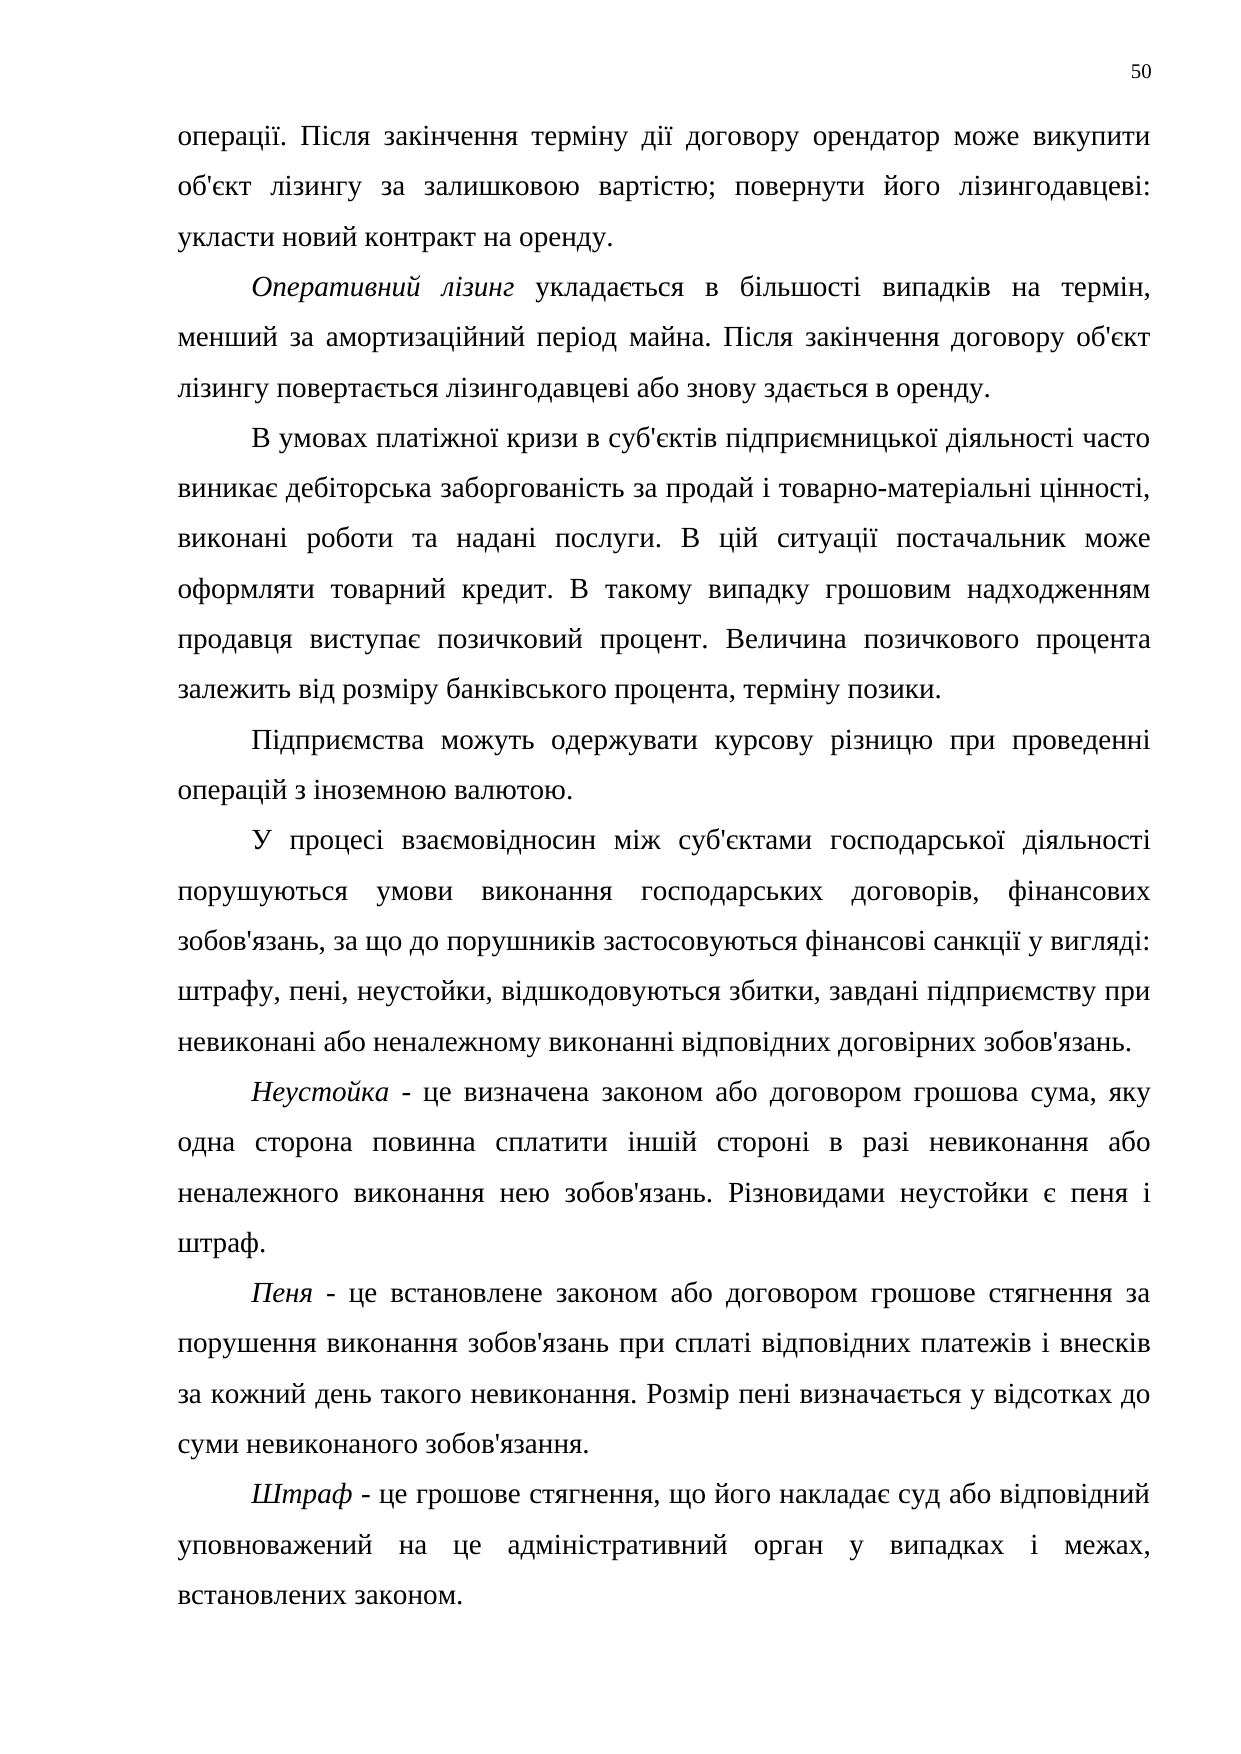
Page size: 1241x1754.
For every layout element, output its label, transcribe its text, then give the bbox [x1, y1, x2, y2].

text Штраф - це грошове стягнення, що його накладає суд або відповідний уповноважений на це адміністративний орган у випадках і межах, встановлених законом. [177, 1477, 1152, 1611]
text Пеня - це встановлене законом або договором грошове стягнення за порушення виконання зобов'язань при сплаті відповідних платежів і внесків за кожний день такого невиконання. Розмір пені визначається у відсотках до суми невиконаного зобов'язання. [177, 1275, 1152, 1460]
text Підприємства можуть одержувати курсову різницю при проведенні операцій з іноземною валютою. [177, 722, 1152, 806]
text В умовах платіжної кризи в суб'єктів підприємницької діяльності часто виникає дебіторська заборгованість за продай і товарно-матеріальні цінності, виконані роботи та надані послуги. В цій ситуації постачальник може оформляти товарний кредит. В такому випадку грошовим надходженням продавця виступає позичковий процент. Величина позичкового процента залежить від розміру банківського процента, терміну позики. [177, 420, 1152, 705]
text Неустойка - це визначена законом або договором грошова сума, яку одна сторона повинна сплатити іншій стороні в разі невиконання або неналежного виконання нею зобов'язань. Різновидами неустойки є пеня і штраф. [177, 1074, 1152, 1258]
text У процесі взаємовідносин між суб'єктами господарської діяльності порушуються умови виконання господарських договорів, фінансових зобов'язань, за що до порушників застосовуються фінансові санкції у вигляді: штрафу, пені, неустойки, відшкодовуються збитки, завдані підприємству при невиконані або неналежному виконанні відповідних договірних зобов'язань. [177, 822, 1152, 1057]
text Оперативний лізинг укладається в більшості випадків на термін, менший за амортизаційний період майна. Після закінчення договору об'єкт лізингу повертається лізингодавцеві або знову здається в оренду. [177, 269, 1152, 403]
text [177, 118, 1152, 252]
